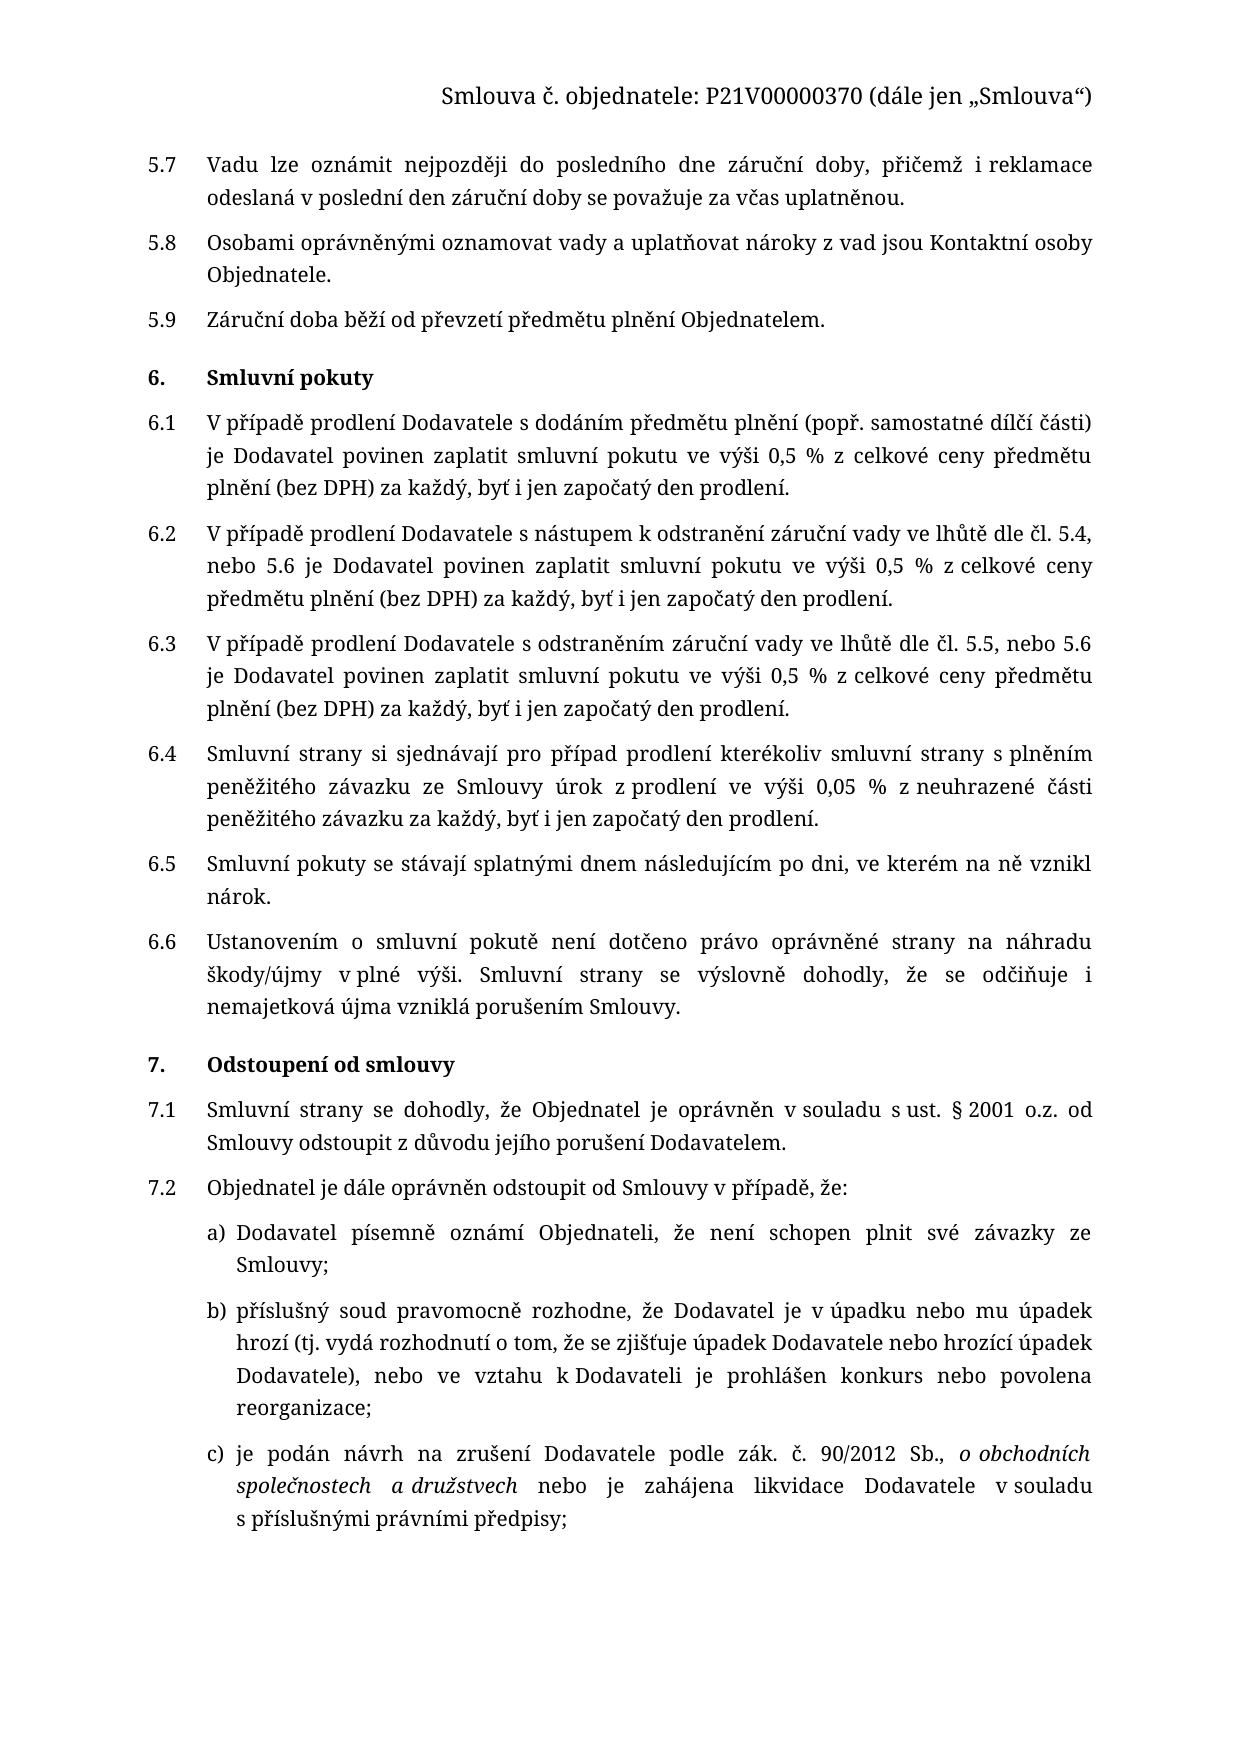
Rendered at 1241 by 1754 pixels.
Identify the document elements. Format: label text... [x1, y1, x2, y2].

list Záruční doba běží od převzetí předmětu plnění Objednatelem. [148, 306, 1093, 334]
list V případě prodlení Dodavatele s odstraněním záruční vady ve lhůtě dle čl. 5.5, nebo 5.6 je Dodavatel povinen zaplatit smluvní pokutu ve výši 0,5 % z celkové ceny předmětu plnění (bez DPH) za každý, byť i jen započatý den prodlení. [148, 629, 1093, 723]
list V případě prodlení Dodavatele s nástupem k odstranění záruční vady ve lhůtě dle čl. 5.4, nebo 5.6 je Dodavatel povinen zaplatit smluvní pokutu ve výši 0,5 % z celkové ceny předmětu plnění (bez DPH) za každý, byť i jen započatý den prodlení. [148, 519, 1093, 612]
list Smluvní strany si sjednávají pro případ prodlení kterékoliv smluvní strany s plněním peněžitého závazku ze Smlouvy úrok z prodlení ve výši 0,05 % z neuhrazené části peněžitého závazku za každý, byť i jen započatý den prodlení. [148, 739, 1093, 833]
list Vadu lze oznámit nejpozději do posledního dne záruční doby, přičemž i reklamace odeslaná v poslední den záruční doby se považuje za včas uplatněnou. [148, 150, 1093, 211]
list Odstoupení od smlouvy [148, 1050, 1093, 1078]
list Ustanovením o smluvní pokutě není dotčeno právo oprávněné strany na náhradu škody/újmy v plné výši. Smluvní strany se výslovně dohodly, že se odčiňuje i nemajetková újma vzniklá porušením Smlouvy. [148, 927, 1093, 1021]
list Dodavatel písemně oznámí Objednateli, že není schopen plnit své závazky ze Smlouvy; [207, 1218, 1093, 1279]
list je podán návrh na zrušení Dodavatele podle zák. č. 90/2012 Sb., o obchodních společnostech a družstvech nebo je zahájena likvidace Dodavatele v souladu s příslušnými právními předpisy; [207, 1439, 1093, 1532]
list Smluvní pokuty [148, 363, 1093, 392]
list příslušný soud pravomocně rozhodne, že Dodavatel je v úpadku nebo mu úpadek hrozí (tj. vydá rozhodnutí o tom, že se zjišťuje úpadek Dodavatele nebo hrozící úpadek Dodavatele), nebo ve vztahu k Dodavateli je prohlášen konkurs nebo povolena reorganizace; [207, 1296, 1093, 1422]
list V případě prodlení Dodavatele s dodáním předmětu plnění (popř. samostatné dílčí části) je Dodavatel povinen zaplatit smluvní pokutu ve výši 0,5 % z celkové ceny předmětu plnění (bez DPH) za každý, byť i jen započatý den prodlení. [148, 408, 1093, 502]
list Osobami oprávněnými oznamovat vady a uplatňovat nároky z vad jsou Kontaktní osoby Objednatele. [148, 228, 1093, 289]
list Objednatel je dále oprávněn odstoupit od Smlouvy v případě, že: [148, 1173, 1093, 1201]
list Smluvní strany se dohodly, že Objednatel je oprávněn v souladu s ust. § 2001 o.z. od Smlouvy odstoupit z důvodu jejího porušení Dodavatelem. [148, 1095, 1093, 1156]
list Smluvní pokuty se stávají splatnými dnem následujícím po dni, ve kterém na ně vznikl nárok. [148, 849, 1093, 911]
